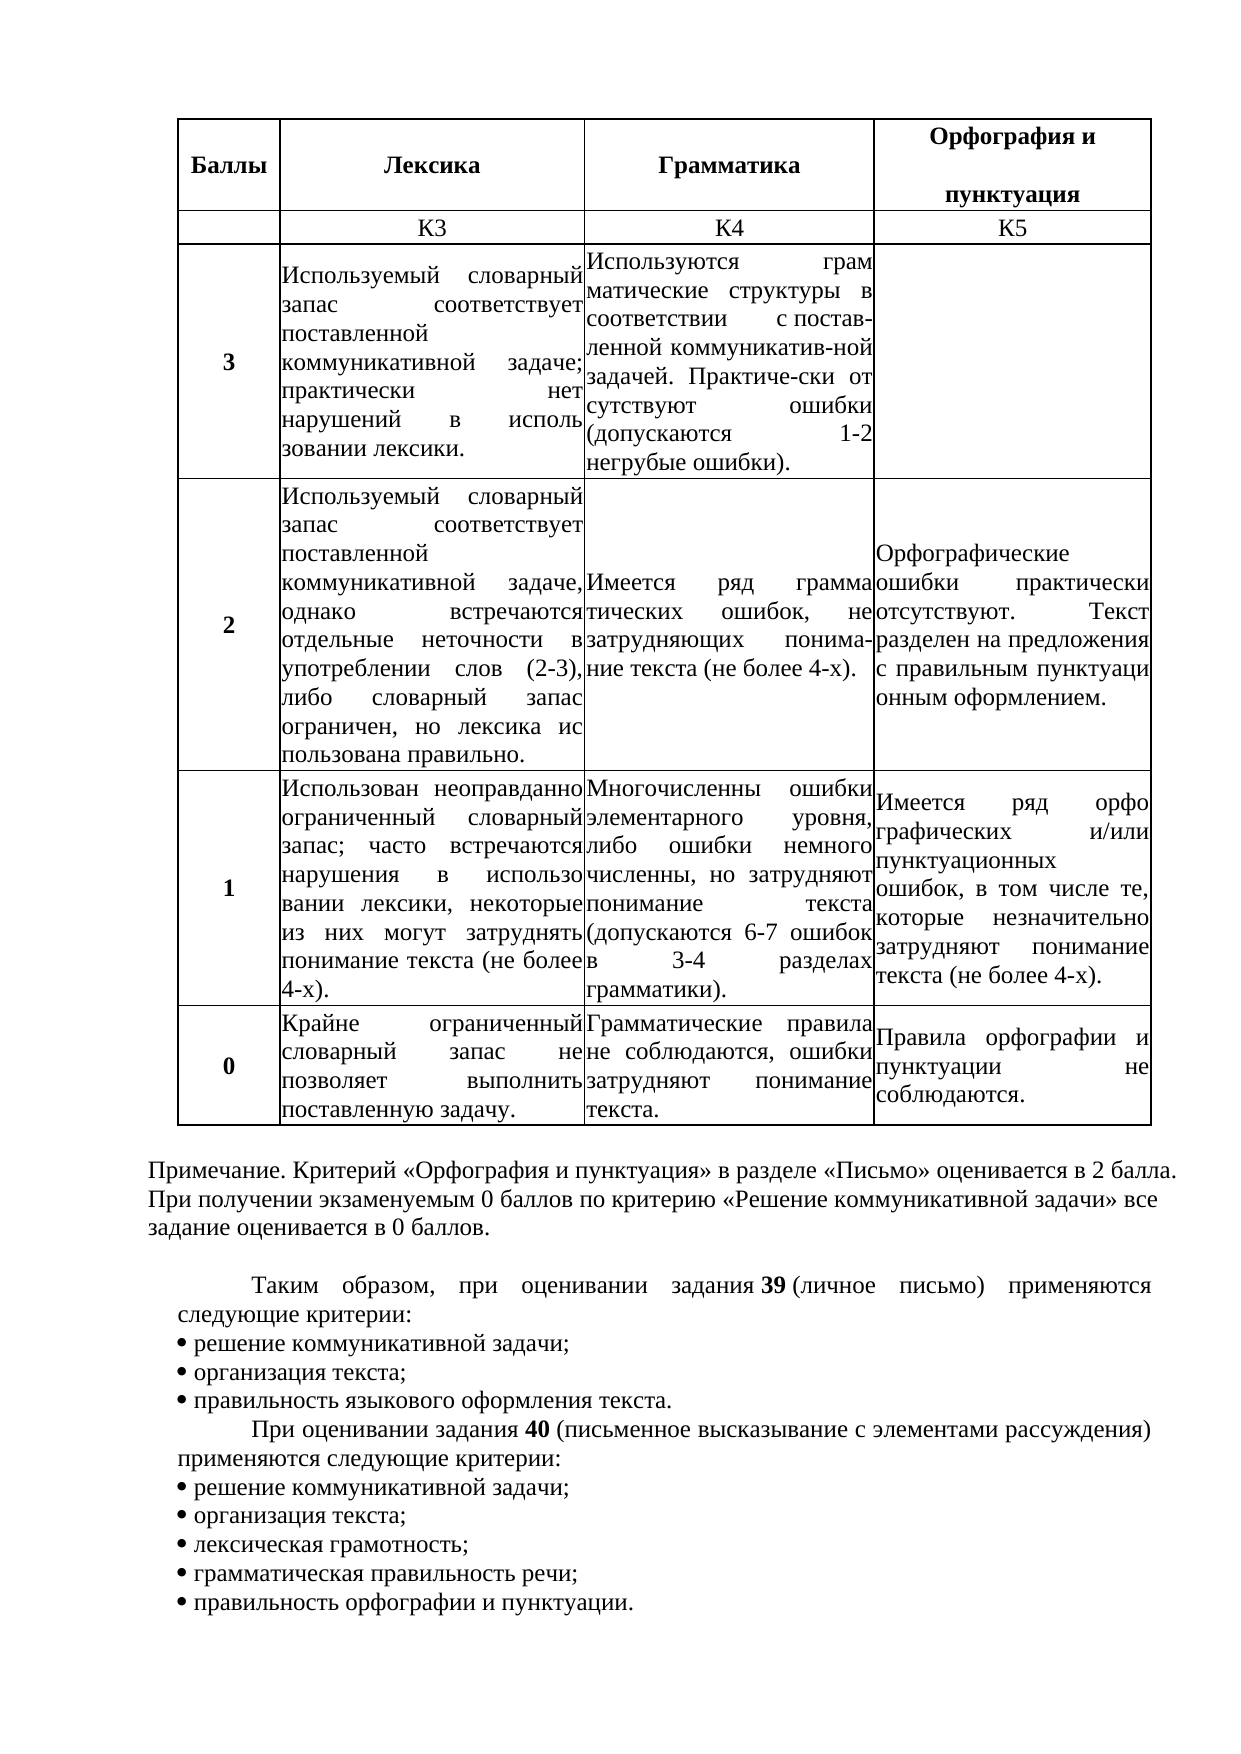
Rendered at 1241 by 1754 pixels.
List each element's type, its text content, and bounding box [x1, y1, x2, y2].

table_cell Орфографические ошибки практичес​ки отсутствуют. Текст разделен на предложения с пра​вильным пунктуа​ци​онным оформ​ле​нием. [875, 479, 1150, 770]
table_cell Используются грам​матические струк​туры в соответствии с постав-ленной коммуникатив-ной зада​чей. Практиче-ски от​сутствуют ошибки (допускаются 1-2 негрубые ошибки). [585, 245, 873, 478]
table_cell Используемый словар​ный запас соответст​вует поставленной коммуникативной за​даче, однако встре​чаются отдельные не​точности в употреб​лении слов (2-3), либо сло​вар​ный запас ограни​чен, но лексика ис​поль​зована правильно. [281, 479, 584, 770]
table_cell 3 [179, 245, 279, 478]
table_header Орфография и пунктуация [875, 120, 1150, 209]
text ​ организация текста; [177, 1500, 1152, 1529]
text ​ решение коммуникативной задачи; [177, 1472, 1152, 1500]
table_header Лексика [281, 120, 584, 209]
text ​ правильность орфографии и пунктуации. [177, 1587, 1152, 1615]
table_cell 0 [179, 1006, 279, 1124]
table_cell [875, 245, 1150, 478]
text Таким образом, при оценивании задания 39 (личное письмо) применяются следующие критерии: [177, 1270, 1152, 1328]
table_cell Имеется ряд грамма​тических ошибок, не затрудняющих пони​ма-ние текста (не более 4-х). [585, 479, 873, 770]
table_cell 2 [179, 479, 279, 770]
table_cell К3 [281, 211, 584, 243]
text ​ лексическая грамотность; [177, 1529, 1152, 1558]
table_cell Используемый словар​ный запас соответст​вует поставленной коммуникативной за​даче; практически нет нарушений в исполь​зовании лек​сики. [281, 245, 584, 478]
table_header Грамматика [585, 120, 873, 209]
text ​ решение коммуникативной задачи; [177, 1328, 1152, 1357]
table_cell К5 [875, 211, 1150, 243]
table_cell Грамматические пра​вила не соблюда​ются, ошибки затрудняют понимание текста. [585, 1006, 873, 1124]
text ​ организация текста; [177, 1357, 1152, 1385]
table_cell [179, 211, 279, 243]
table_cell Многочисленны ошибки эле​ментарного уровня, либо ошибки немно​го​численны, но за​труд​няют понима​ние текста (допускаются 6-7 ошибок в 3-4 разделах грамматики). [585, 771, 873, 1004]
table_cell Крайне ограниченный словарный запас не позволяет выполнить поставленную задачу. [281, 1006, 584, 1124]
table_cell К4 [585, 211, 873, 243]
table_cell 1 [179, 771, 279, 1004]
text Примечание. Критерий «Орфография и пунктуация» в разделе «Письмо» оценивается в 2 балла. При получении экзаменуемым 0 баллов по критерию «Решение коммуникативной задачи» все задание оценивается в 0 баллов. [148, 1155, 1181, 1241]
table_header Баллы [179, 120, 279, 209]
text ​ правильность языкового оформления текста. [177, 1385, 1152, 1414]
table_cell Использован неоправ​данно ограниченный словарный запас; час​то встречаются нару​ше​ния в исполь​зо​вании лексики, не​ко​торые из них могут затруднять понимание текста (не более 4-х). [281, 771, 584, 1004]
table_cell Правила орфогра​фии и пунктуации не соблюдаются. [875, 1006, 1150, 1124]
text При оценивании задания 40 (письменное высказывание с элементами рассуждения) применяются следующие критерии: [177, 1414, 1152, 1472]
text ​ грамматическая правильность речи; [177, 1558, 1152, 1587]
table_cell Имеется ряд орфо​графических и/или пунктуационных ошибок, в том числе те, которые не​значительно за​трудняют понима​ние текста (не более 4-х). [875, 771, 1150, 1004]
